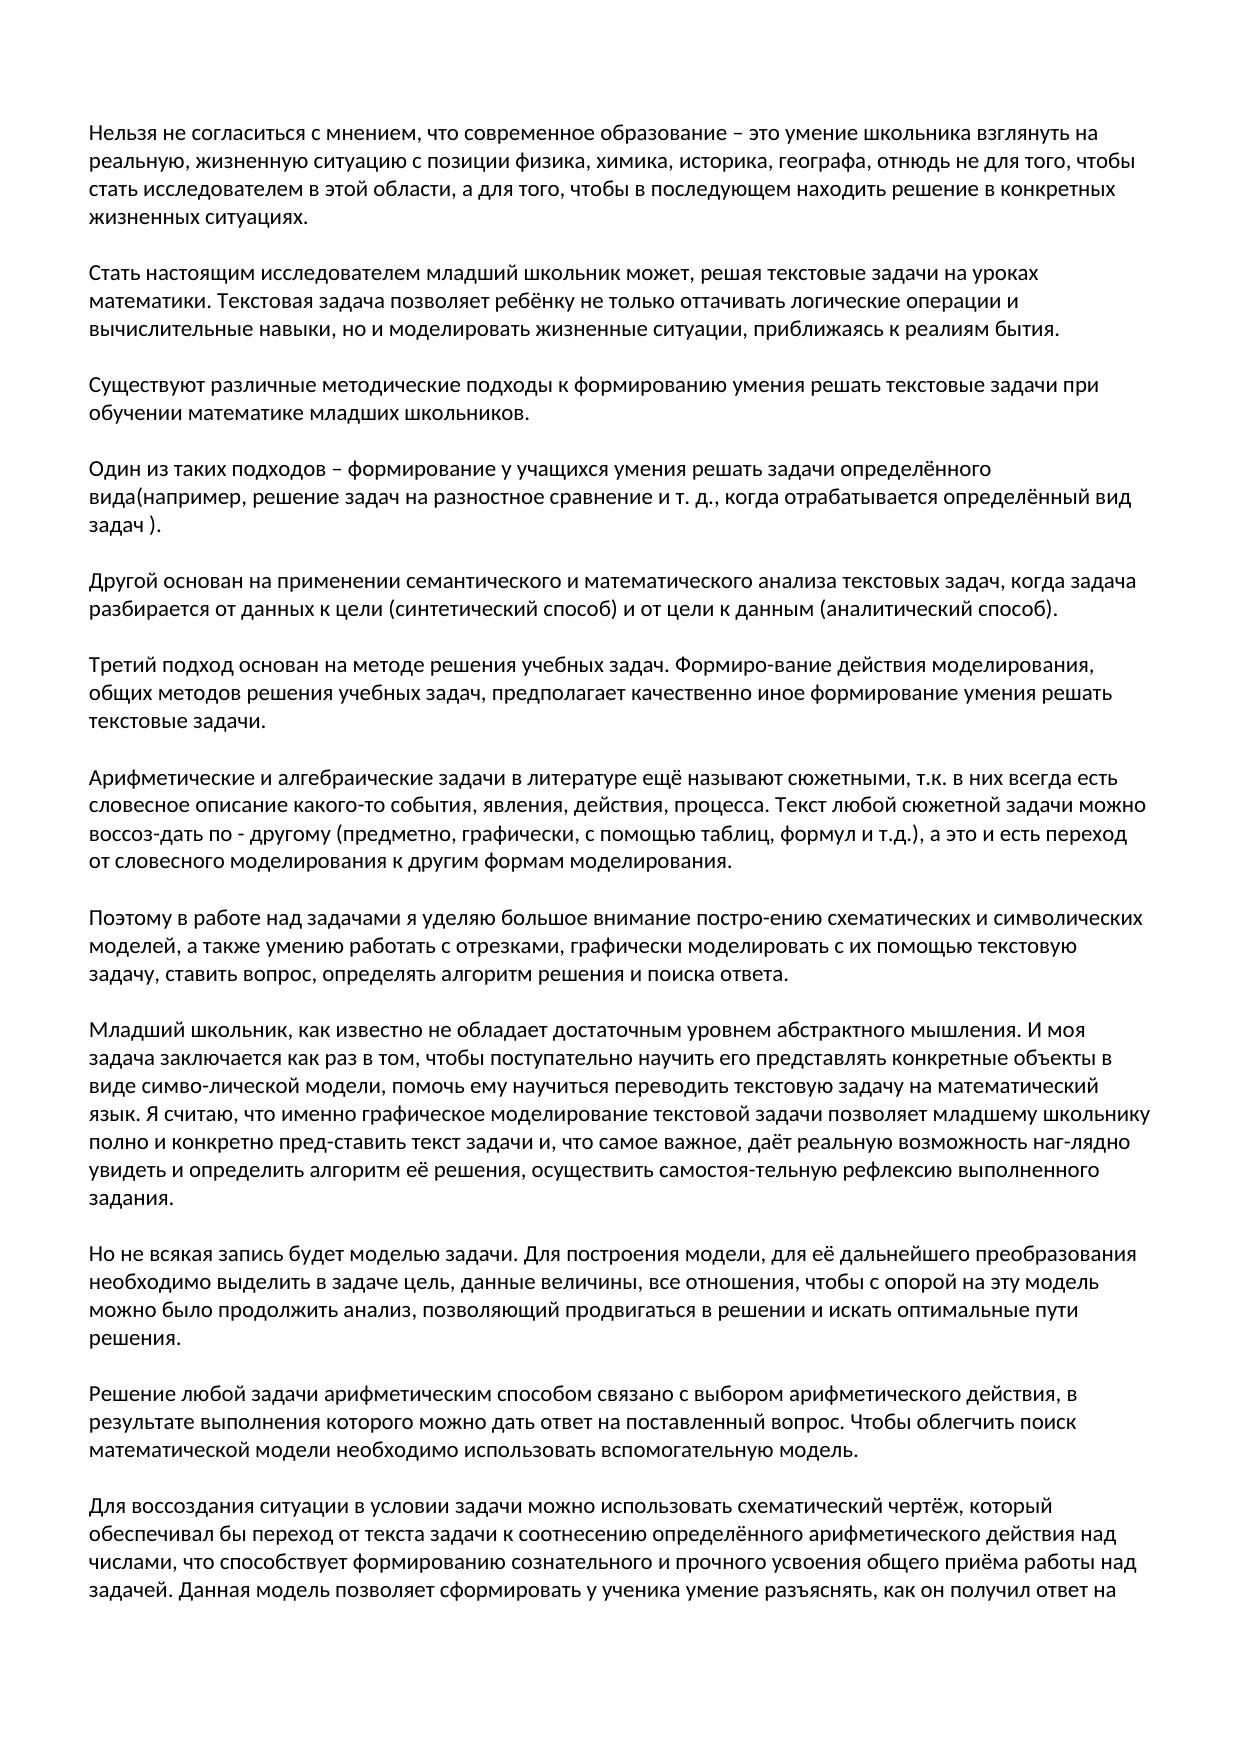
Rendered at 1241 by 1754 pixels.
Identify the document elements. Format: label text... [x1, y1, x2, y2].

text Арифметические и алгебраические задачи в литературе ещё называют сюжетными, т.к. в них всегда есть словесное описание какого-то события, явления, действия, процесса. Текст любой сюжетной задачи можно воссоз-дать по - другому (предметно, графически, с помощью таблиц, формул и т.д.), а это и есть переход от словесного моделирования к другим формам моделирования. [89, 763, 1152, 875]
text Другой основан на применении семантического и математического анализа текстовых задач, когда задача разбирается от данных к цели (синтетический способ) и от цели к данным (аналитический способ). [89, 566, 1152, 622]
text Один из таких подходов – формирование у учащихся умения решать задачи определённого вида(например, решение задач на разностное сравнение и т. д., когда отрабатывается определённый вид задач ). [89, 454, 1152, 538]
text Третий подход основан на методе решения учебных задач. Формиро-вание действия моделирования, общих методов решения учебных задач, предполагает качественно иное формирование умения решать текстовые задачи. [89, 651, 1152, 734]
text Нельзя не согласиться с мнением, что современное образование – это умение школьника взглянуть на реальную, жизненную ситуацию с позиции физика, химика, историка, географа, отнюдь не для того, чтобы стать исследователем в этой области, а для того, чтобы в последующем находить решение в конкретных жизненных ситуациях. [89, 118, 1152, 230]
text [89, 1491, 1152, 1603]
text Стать настоящим исследователем младший школьник может, решая текстовые задачи на уроках математики. Текстовая задача позволяет ребёнку не только оттачивать логические операции и вычислительные навыки, но и моделировать жизненные ситуации, приближаясь к реалиям бытия. [89, 258, 1152, 342]
text Существуют различные методические подходы к формированию умения решать текстовые задачи при обучении математике младших школьников. [89, 370, 1152, 426]
text Но не всякая запись будет моделью задачи. Для построения модели, для её дальнейшего преобразования необходимо выделить в задаче цель, данные величины, все отношения, чтобы с опорой на эту модель можно было продолжить анализ, позволяющий продвигаться в решении и искать оптимальные пути решения. [89, 1239, 1152, 1351]
text Младший школьник, как известно не обладает достаточным уровнем абстрактного мышления. И моя задача заключается как раз в том, чтобы поступательно научить его представлять конкретные объекты в виде симво-лической модели, помочь ему научиться переводить текстовую задачу на математический язык. Я считаю, что именно графическое моделирование текстовой задачи позволяет младшему школьнику полно и конкретно пред-ставить текст задачи и, что самое важное, даёт реальную возможность наг-лядно увидеть и определить алгоритм её решения, осуществить самостоя-тельную рефлексию выполненного задания. [89, 1015, 1152, 1211]
text Поэтому в работе над задачами я уделяю большое внимание постро-ению схематических и символических моделей, а также умению работать с отрезками, графически моделировать с их помощью текстовую задачу, ставить вопрос, определять алгоритм решения и поиска ответа. [89, 903, 1152, 987]
text Решение любой задачи арифметическим способом связано с выбором арифметического действия, в результате выполнения которого можно дать ответ на поставленный вопрос. Чтобы облегчить поиск математической модели необходимо использовать вспомогательную модель. [89, 1379, 1152, 1463]
